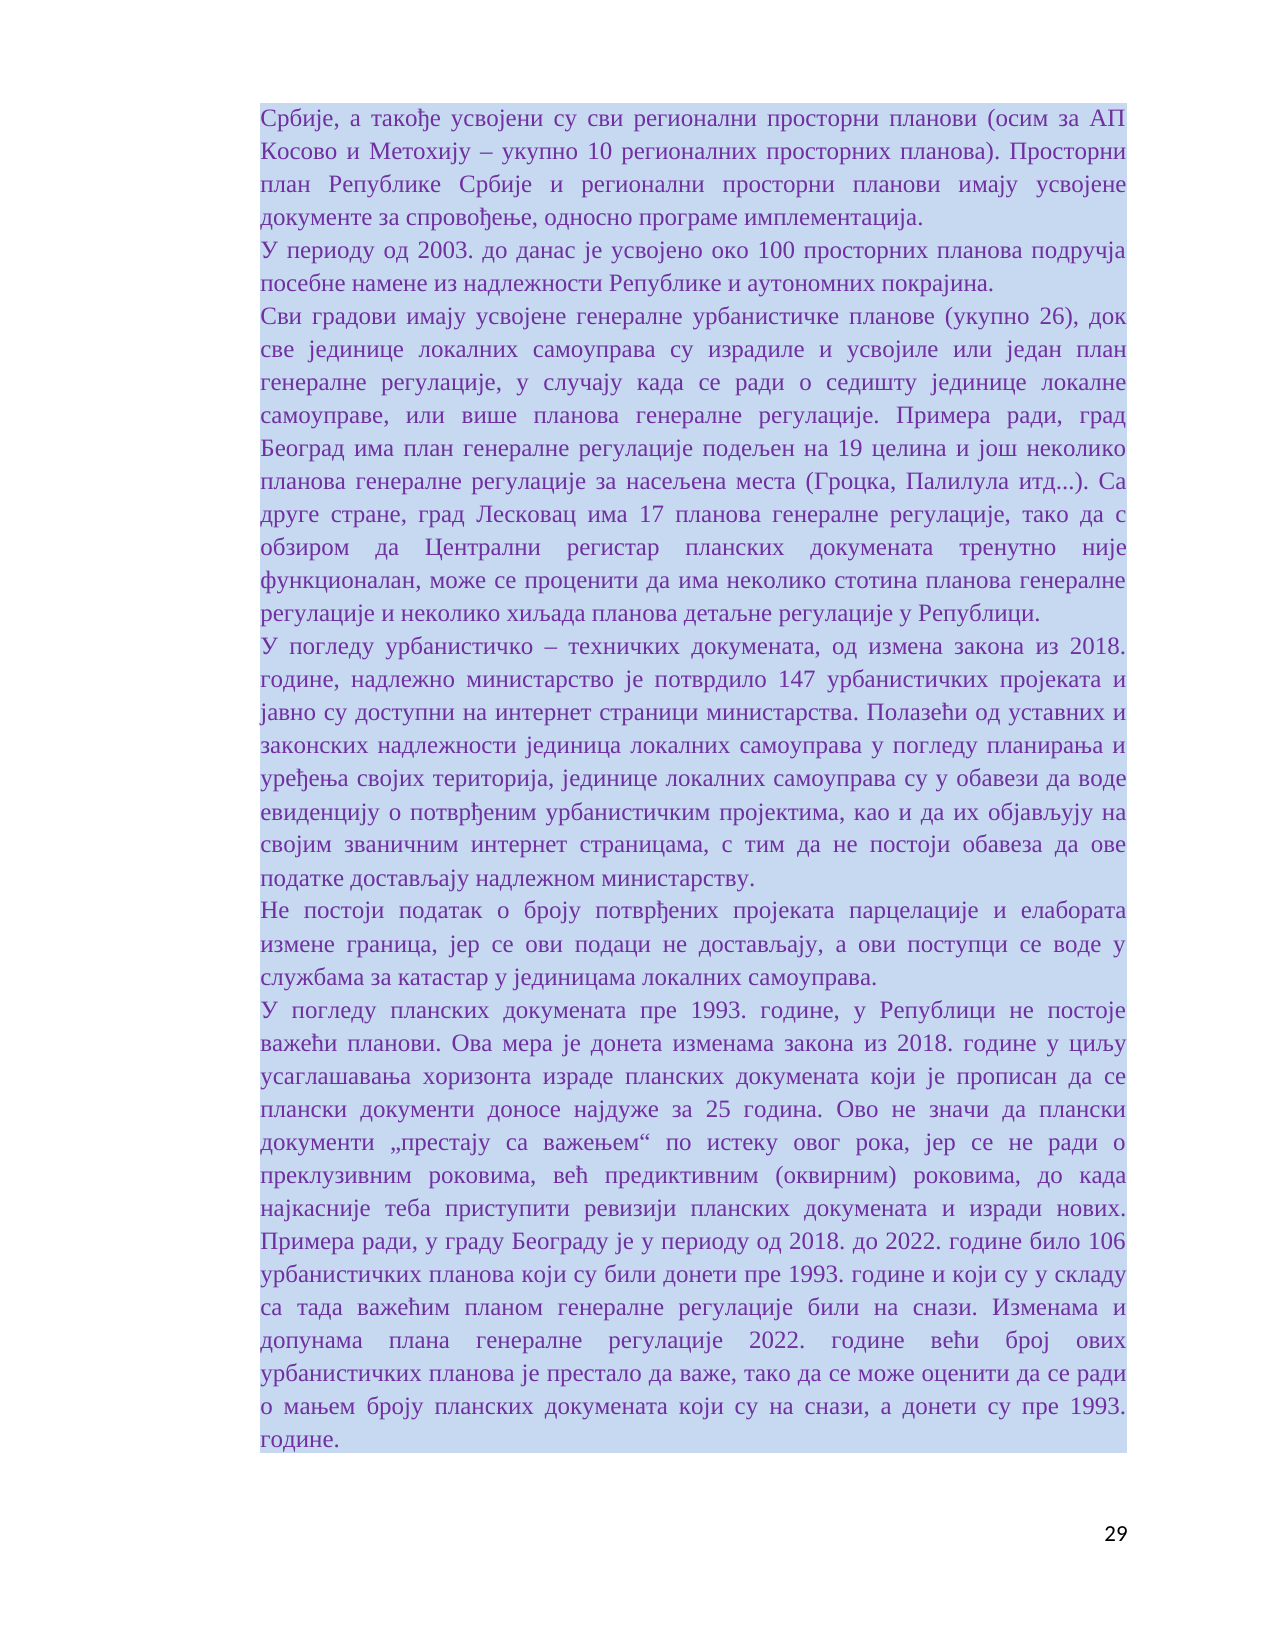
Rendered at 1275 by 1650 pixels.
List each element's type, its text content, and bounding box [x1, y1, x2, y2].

text Не постоји податак о броју потврђених пројеката парцелације и елабората измене граница, јер се ови подаци не достављају, а ови поступци се воде у службама за катастар у јединицама локалних самоуправа. [260, 896, 1127, 990]
text У погледу планских докумената пре 1993. године, у Републици не постоје важећи планови. Ова мера је донета изменама закона из 2018. године у циљу усаглашавања хоризонта израде планских докумената који је прописан да се плански документи доносе најдуже за 25 година. Ово не значи да плански документи „престају са важењем“ по истеку овог рока, јер се не ради о преклузивним роковима, већ предиктивним (оквирним) роковима, до када најкасније теба приступити ревизији планских докумената и изради нових. Примера ради, у граду Београду је у периоду од 2018. до 2022. године било 106 урбанистичких планова који су били донети пре 1993. године и који су у складу са тада важећим планом генералне регулације били на снази. Изменама и допунама плана генералне регулације 2022. године већи број ових урбанистичких планова је престало да важе, тако да се може оценити да се ради о мањем броју планских докумената који су на снази, а донети су пре 1993. године. [260, 995, 1127, 1453]
text Сви градови имају усвојене генералне урбанистичке планове (укупно 26), док све јединице локалних самоуправа су израдиле и усвојиле или један план генералне регулације, у случају када се ради о седишту јединице локалне самоуправе, или више планова генералне регулације. Примера ради, град Београд има план генералне регулације подељен на 19 целина и још неколико планова генералне регулације за насељена места (Гроцка, Палилула итд...). Са друге стране, град Лесковац има 17 планова генералне регулације, тако да с обзиром да Централни регистар планских докумената тренутно није функционалан, може се проценити да има неколико стотина планова генералне регулације и неколико хиљада планова детаљне регулације у Републици. [260, 301, 1127, 627]
text У периоду од 2003. до данас је усвојено око 100 просторних планова подручја посебне намене из надлежности Републике и аутономних покрајина. [260, 235, 1127, 297]
text У погледу урбанистичко – техничких докумената, од измена закона из 2018. године, надлежно министарство је потврдило 147 урбанистичких пројеката и јавно су доступни на интернет страници министарства. Полазећи од уставних и законских надлежности јединица локалних самоуправа у погледу планирања и уређења својих територија, јединице локалних самоуправа су у обавези да воде евиденцију о потврђеним урбанистичким пројектима, као и да их објављују на својим званичним интернет страницама, с тим да не постоји обавеза да ове податке достављају надлежном министарству. [260, 631, 1127, 891]
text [260, 103, 1127, 231]
